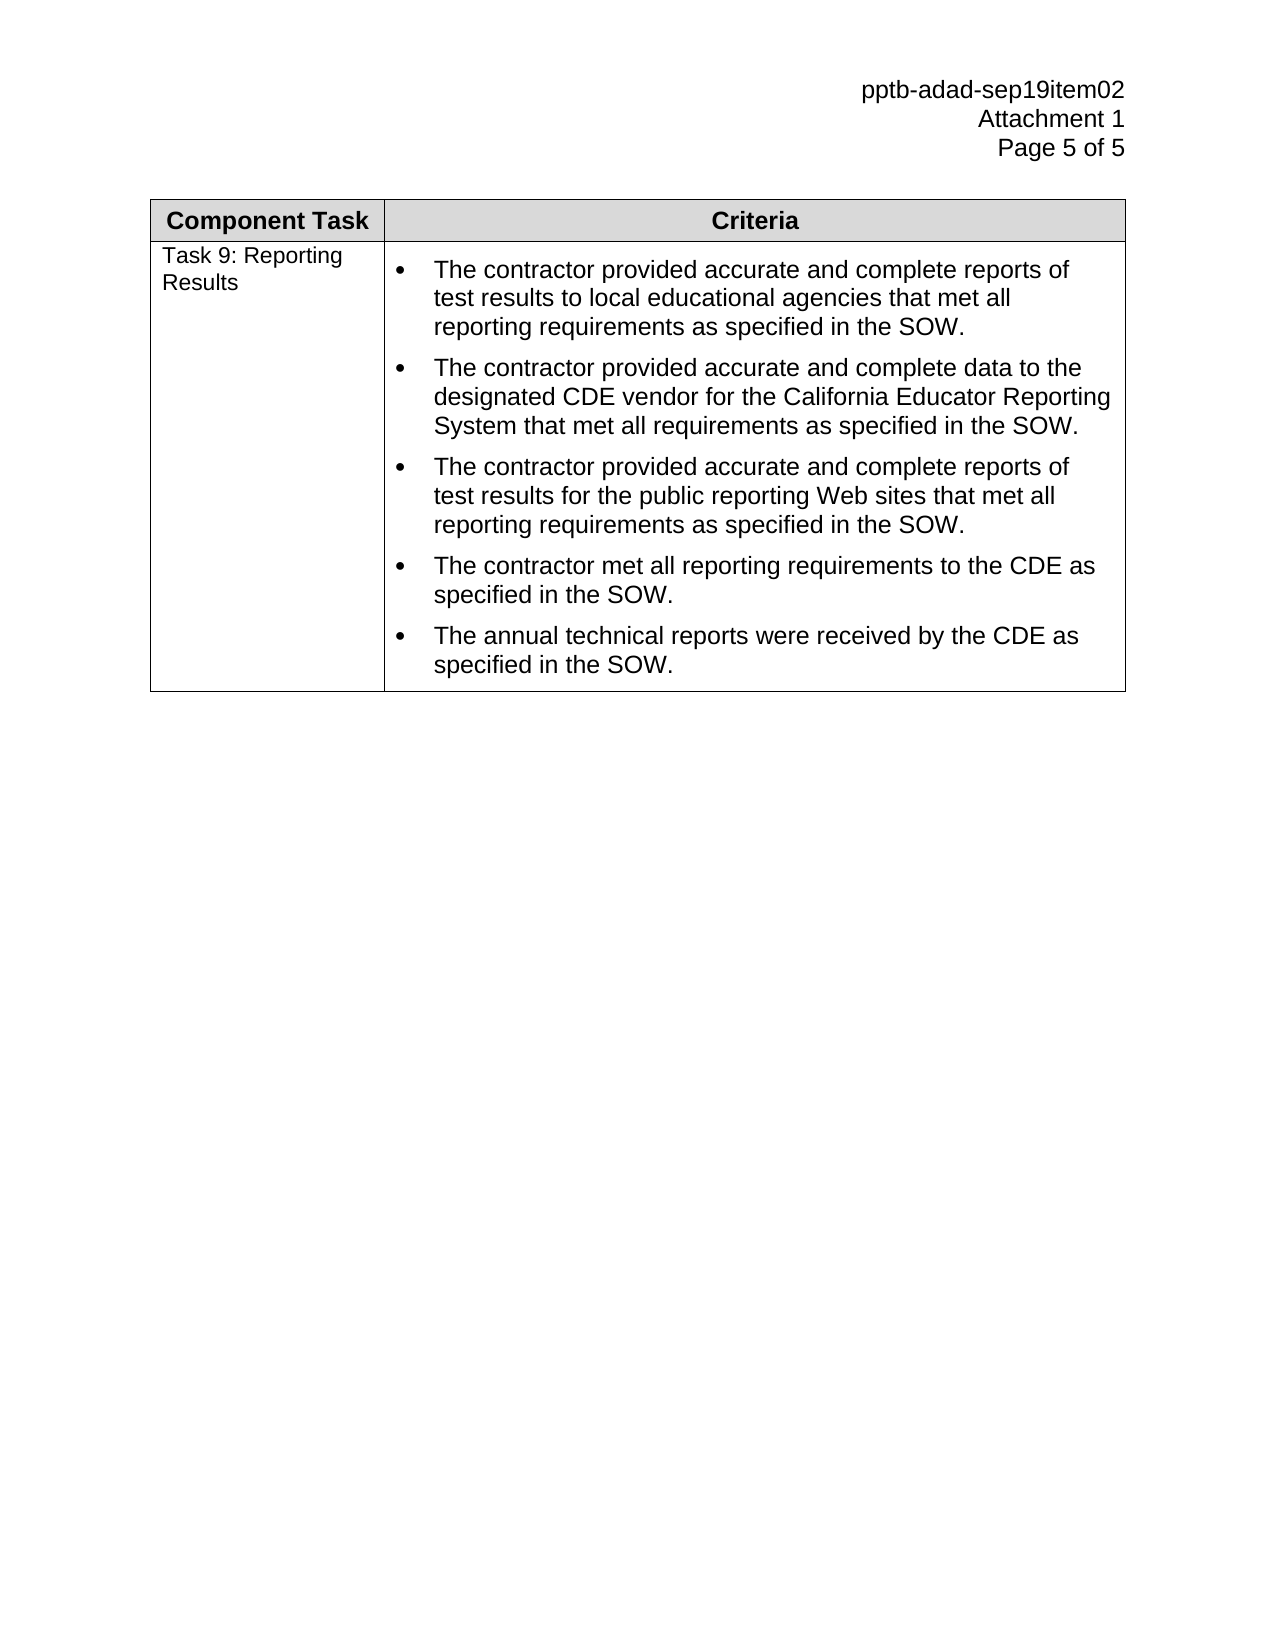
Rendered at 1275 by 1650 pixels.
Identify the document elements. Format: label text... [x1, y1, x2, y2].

table_header Criteria [385, 200, 1125, 241]
table_header Component Task [151, 200, 384, 241]
table_cell Task 9: Reporting Results [151, 242, 384, 691]
table_cell The contractor provided accurate and complete reports of test results to local educational agencies that met all reporting requirements as specified in the SOW. The contractor provided accurate and complete data to the designated CDE vendor for the California Educator Reporting System that met all requirements as specified in the SOW. The contractor provided accurate and complete reports of test results for the public reporting Web sites that met all reporting requirements as specified in the SOW. The contractor met all reporting requirements to the CDE as specified in the SOW. The annual technical reports were received by the CDE as specified in the SOW. [385, 242, 1125, 691]
